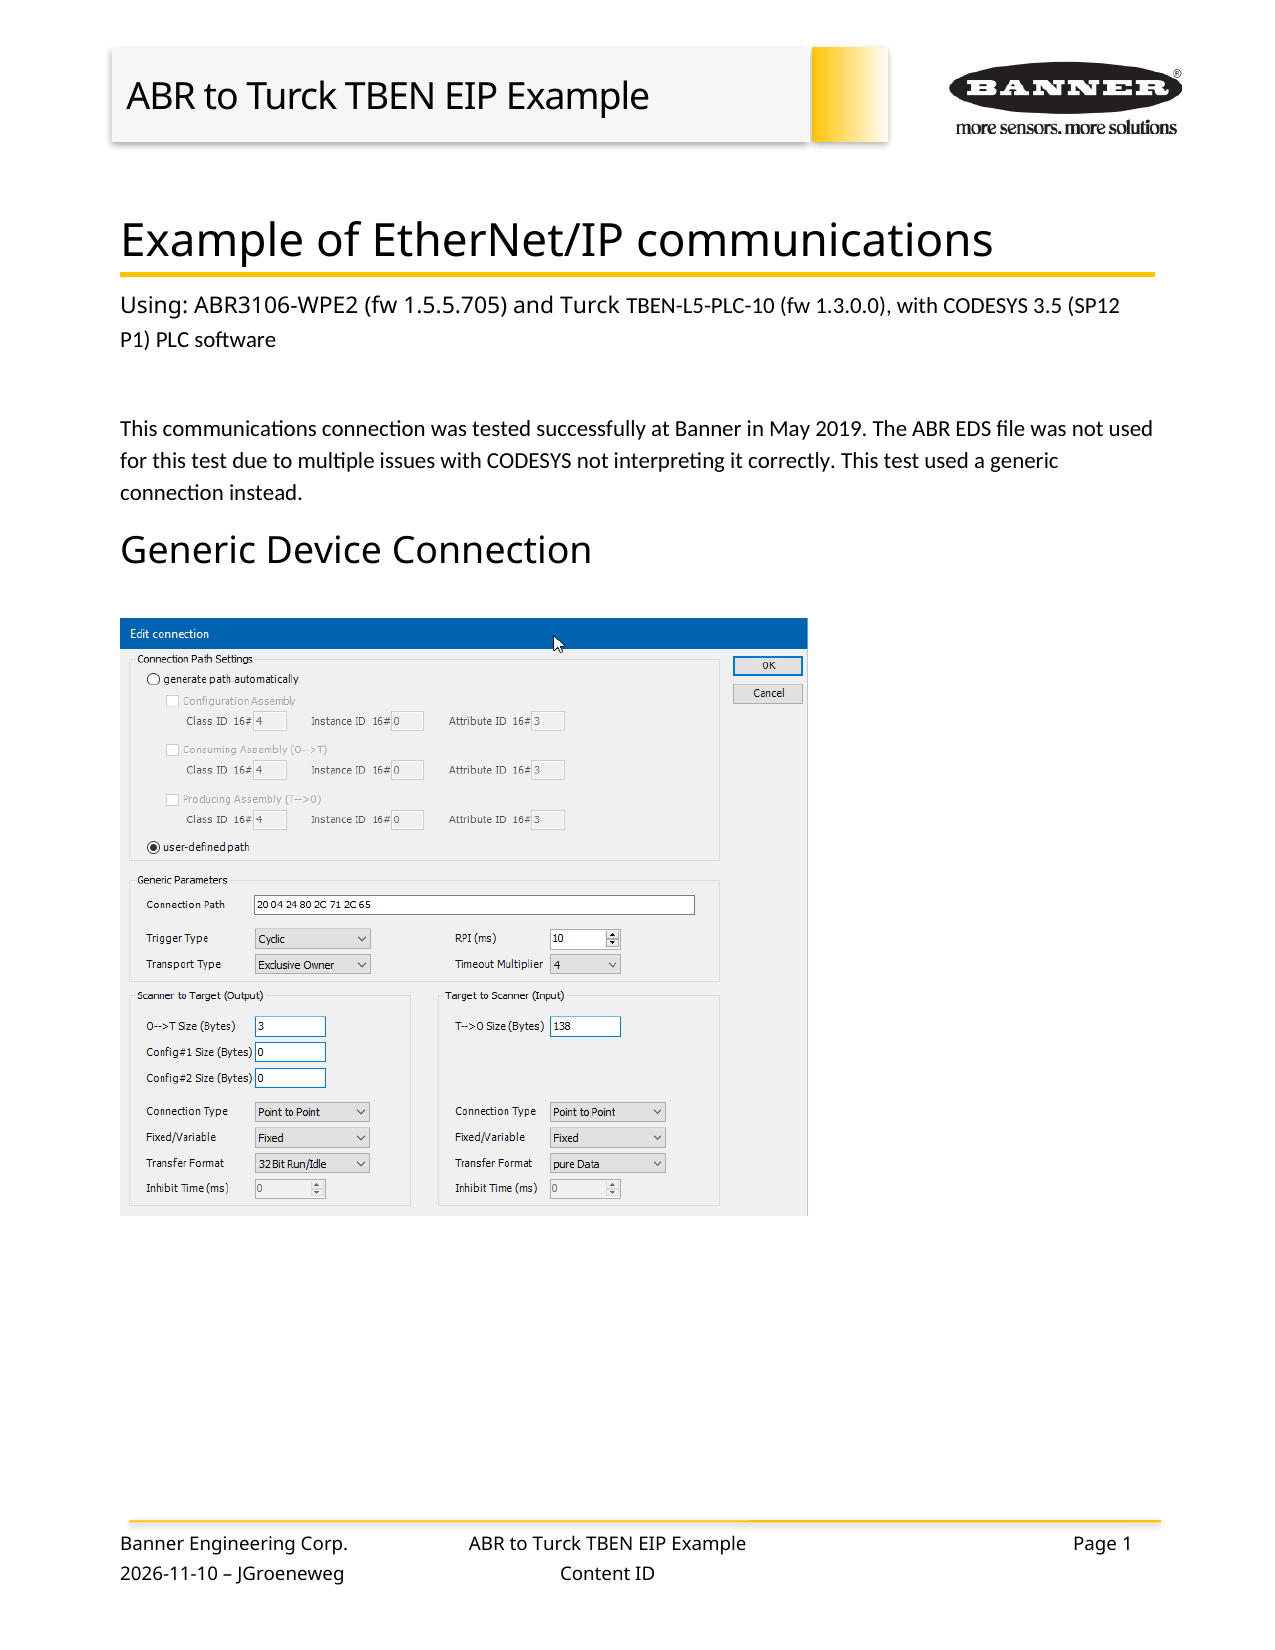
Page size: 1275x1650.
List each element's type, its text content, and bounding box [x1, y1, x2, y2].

picture [120, 618, 808, 1216]
text Using: ABR3106-WPE2 (fw 1.5.5.705) and Turck TBEN-L5-PLC-10 (fw 1.3.0.0), with CODESYS 3.5 (SP12 P1) PLC software [120, 289, 1155, 353]
subtitle Example of EtherNet/IP communications [120, 208, 1155, 272]
text This communications connection was tested successfully at Banner in May 2019. The ABR EDS file was not used for this test due to multiple issues with CODESYS not interpreting it correctly. This test used a generic connection instead. [120, 414, 1155, 506]
subtitle Generic Device Connection [120, 523, 1155, 574]
